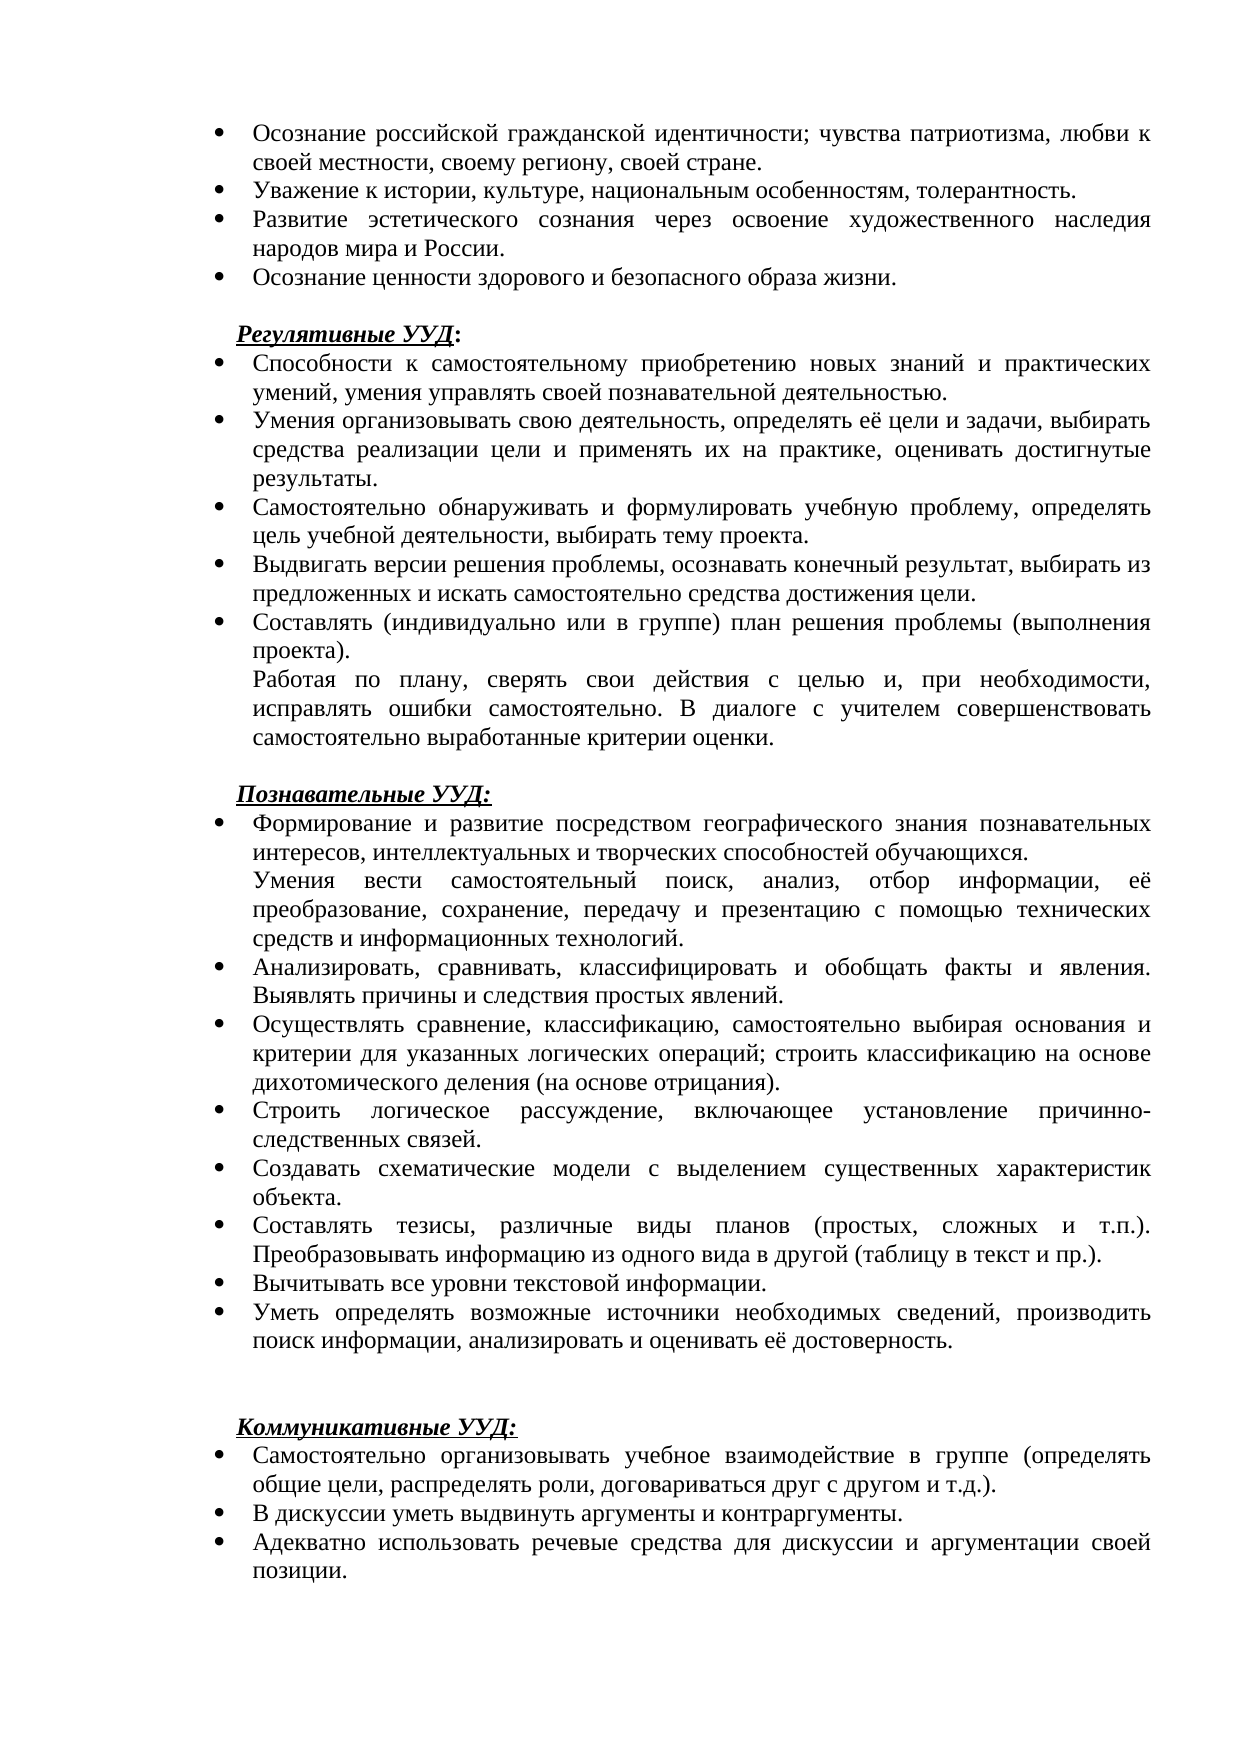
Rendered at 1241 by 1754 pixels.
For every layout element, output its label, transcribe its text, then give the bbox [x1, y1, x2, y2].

list Уважение к истории, культуре, национальным особенностям, толерантность. [215, 176, 1152, 204]
list Формирование и развитие посредством географического знания познавательных интересов, интеллектуальных и творческих способностей обучающихся. [215, 808, 1152, 866]
text Регулятивные УУД: [177, 319, 1152, 348]
title Строить логическое рассуждение, включающее установление причинно-следственных связей. [215, 1096, 1152, 1153]
title Составлять тезисы, различные виды планов (простых, сложных и т.п.). Преобразовывать информацию из одного вида в другой (таблицу в текст и пр.). [215, 1211, 1152, 1268]
list В дискуссии уметь выдвинуть аргументы и контраргументы. [215, 1498, 1152, 1527]
title Самостоятельно обнаруживать и формулировать учебную проблему, определять цель учебной деятельности, выбирать тему проекта. [215, 492, 1152, 549]
text Коммуникативные УУД: [177, 1412, 1152, 1441]
title Осуществлять сравнение, классификацию, самостоятельно выбирая основания и критерии для указанных логических операций; строить классификацию на основе дихотомического деления (на основе отрицания). [215, 1009, 1152, 1096]
list Развитие эстетического сознания через освоение художественного наследия народов мира и России. [215, 204, 1152, 262]
title Уметь определять возможные источники необходимых сведений, производить поиск информации, анализировать и оценивать её достоверность. [215, 1297, 1152, 1354]
list Умения организовывать свою деятельность, определять её цели и задачи, выбирать средства реализации цели и применять их на практике, оценивать достигнутые результаты. [215, 406, 1152, 492]
title Выдвигать версии решения проблемы, осознавать конечный результат, выбирать из предложенных и искать самостоятельно средства достижения цели. [215, 549, 1152, 607]
title Самостоятельно организовывать учебное взаимодействие в группе (определять общие цели, распределять роли, договариваться друг с другом и т.д.). [215, 1441, 1152, 1498]
title Составлять (индивидуально или в группе) план решения проблемы (выполнения проекта). [215, 607, 1152, 664]
list Осознание ценности здорового и безопасного образа жизни. [215, 262, 1152, 291]
list Способности к самостоятельному приобретению новых знаний и практических умений, умения управлять своей познавательной деятельностью. [215, 348, 1152, 406]
list Осознание российской гражданской идентичности; чувства патриотизма, любви к своей местности, своему региону, своей стране. [215, 118, 1152, 176]
title Вычитывать все уровни текстовой информации. [215, 1268, 1152, 1297]
title Создавать схематические модели с выделением существенных характеристик объекта. [215, 1153, 1152, 1211]
title Работая по плану, сверять свои действия с целью и, при необходимости, исправлять ошибки самостоятельно. В диалоге с учителем совершенствовать самостоятельно выработанные критерии оценки. [252, 664, 1152, 751]
list Адекватно использовать речевые средства для дискуссии и аргументации своей позиции. [215, 1527, 1152, 1584]
list Умения вести самостоятельный поиск, анализ, отбор информации, её преобразование, сохранение, передачу и презентацию с помощью технических средств и информационных технологий. [252, 866, 1152, 952]
text Познавательные УУД: [177, 779, 1152, 808]
title Анализировать, сравнивать, классифицировать и обобщать факты и явления. Выявлять причины и следствия простых явлений. [215, 952, 1152, 1009]
